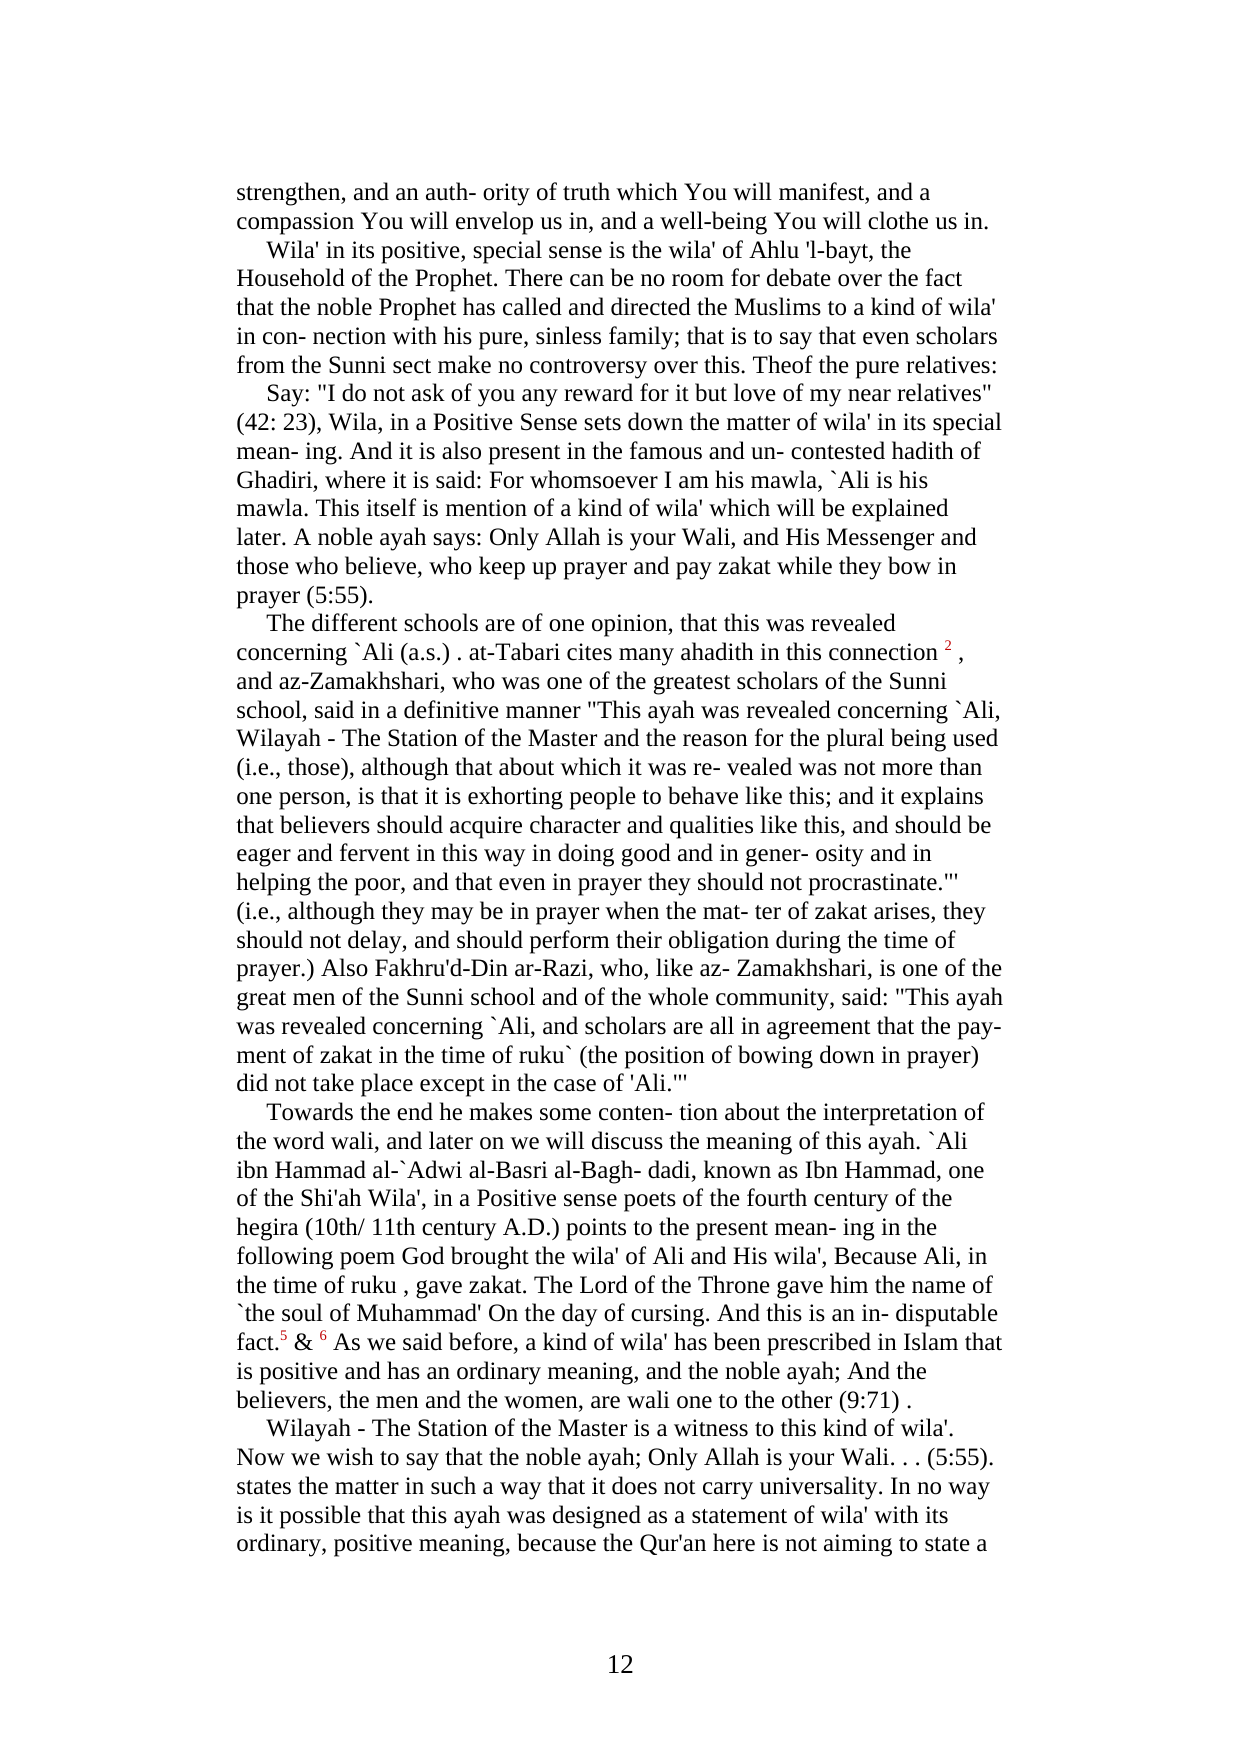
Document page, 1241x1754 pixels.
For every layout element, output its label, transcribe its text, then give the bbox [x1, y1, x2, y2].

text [236, 1413, 1004, 1557]
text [236, 177, 1004, 235]
text Wila' in its positive, special sense is the wila' of Ahlu 'l-bayt, the Household of the Prophet. There can be no room for debate over the fact that the noble Prophet has called and directed the Muslims to a kind of wila' in con- nection with his pure, sinless family; that is to say that even scholars from the Sunni sect make no controversy over this. Theof the pure relatives: [236, 235, 1004, 378]
text Say: "I do not ask of you any reward for it but love of my near relatives" (42: 23), Wila, in a Positive Sense sets down the matter of wila' in its special mean- ing. And it is also present in the famous and un- contested hadith of Ghadiri, where it is said: For whomsoever I am his mawla, `Ali is his mawla. This itself is mention of a kind of wila' which will be explained later. A noble ayah says: Only Allah is your Wali, and His Messenger and those who believe, who keep up prayer and pay zakat while they bow in prayer (5:55). [236, 378, 1004, 608]
text The different schools are of one opinion, that this was revealed concerning `Ali (a.s.) . at-Tabari cites many ahadith in this connection 2 , and az-Zamakhshari, who was one of the greatest scholars of the Sunni school, said in a definitive manner "This ayah was revealed concerning `Ali, Wilayah - The Station of the Master and the reason for the plural being used (i.e., those), although that about which it was re- vealed was not more than one person, is that it is exhorting people to behave like this; and it explains that believers should acquire character and qualities like this, and should be eager and fervent in this way in doing good and in gener- osity and in helping the poor, and that even in prayer they should not procrastinate."' (i.e., although they may be in prayer when the mat- ter of zakat arises, they should not delay, and should perform their obligation during the time of prayer.) Also Fakhru'd-Din ar-Razi, who, like az- Zamakhshari, is one of the great men of the Sunni school and of the whole community, said: "This ayah was revealed concerning `Ali, and scholars are all in agreement that the pay- ment of zakat in the time of ruku` (the position of bowing down in prayer) did not take place except in the case of 'Ali."' [236, 608, 1004, 1097]
text Towards the end he makes some conten- tion about the interpretation of the word wali, and later on we will discuss the meaning of this ayah. `Ali ibn Hammad al-`Adwi al-Basri al-Bagh- dadi, known as Ibn Hammad, one of the Shi'ah Wila', in a Positive sense poets of the fourth century of the hegira (10th/ 11th century A.D.) points to the present mean- ing in the following poem God brought the wila' of Ali and His wila', Because Ali, in the time of ruku , gave zakat. The Lord of the Throne gave him the name of `the soul of Muhammad' On the day of cursing. And this is an in- disputable fact.5 & 6 As we said before, a kind of wila' has been prescribed in Islam that is positive and has an ordinary meaning, and the noble ayah; And the believers, the men and the women, are wali one to the other (9:71) . [236, 1097, 1004, 1413]
